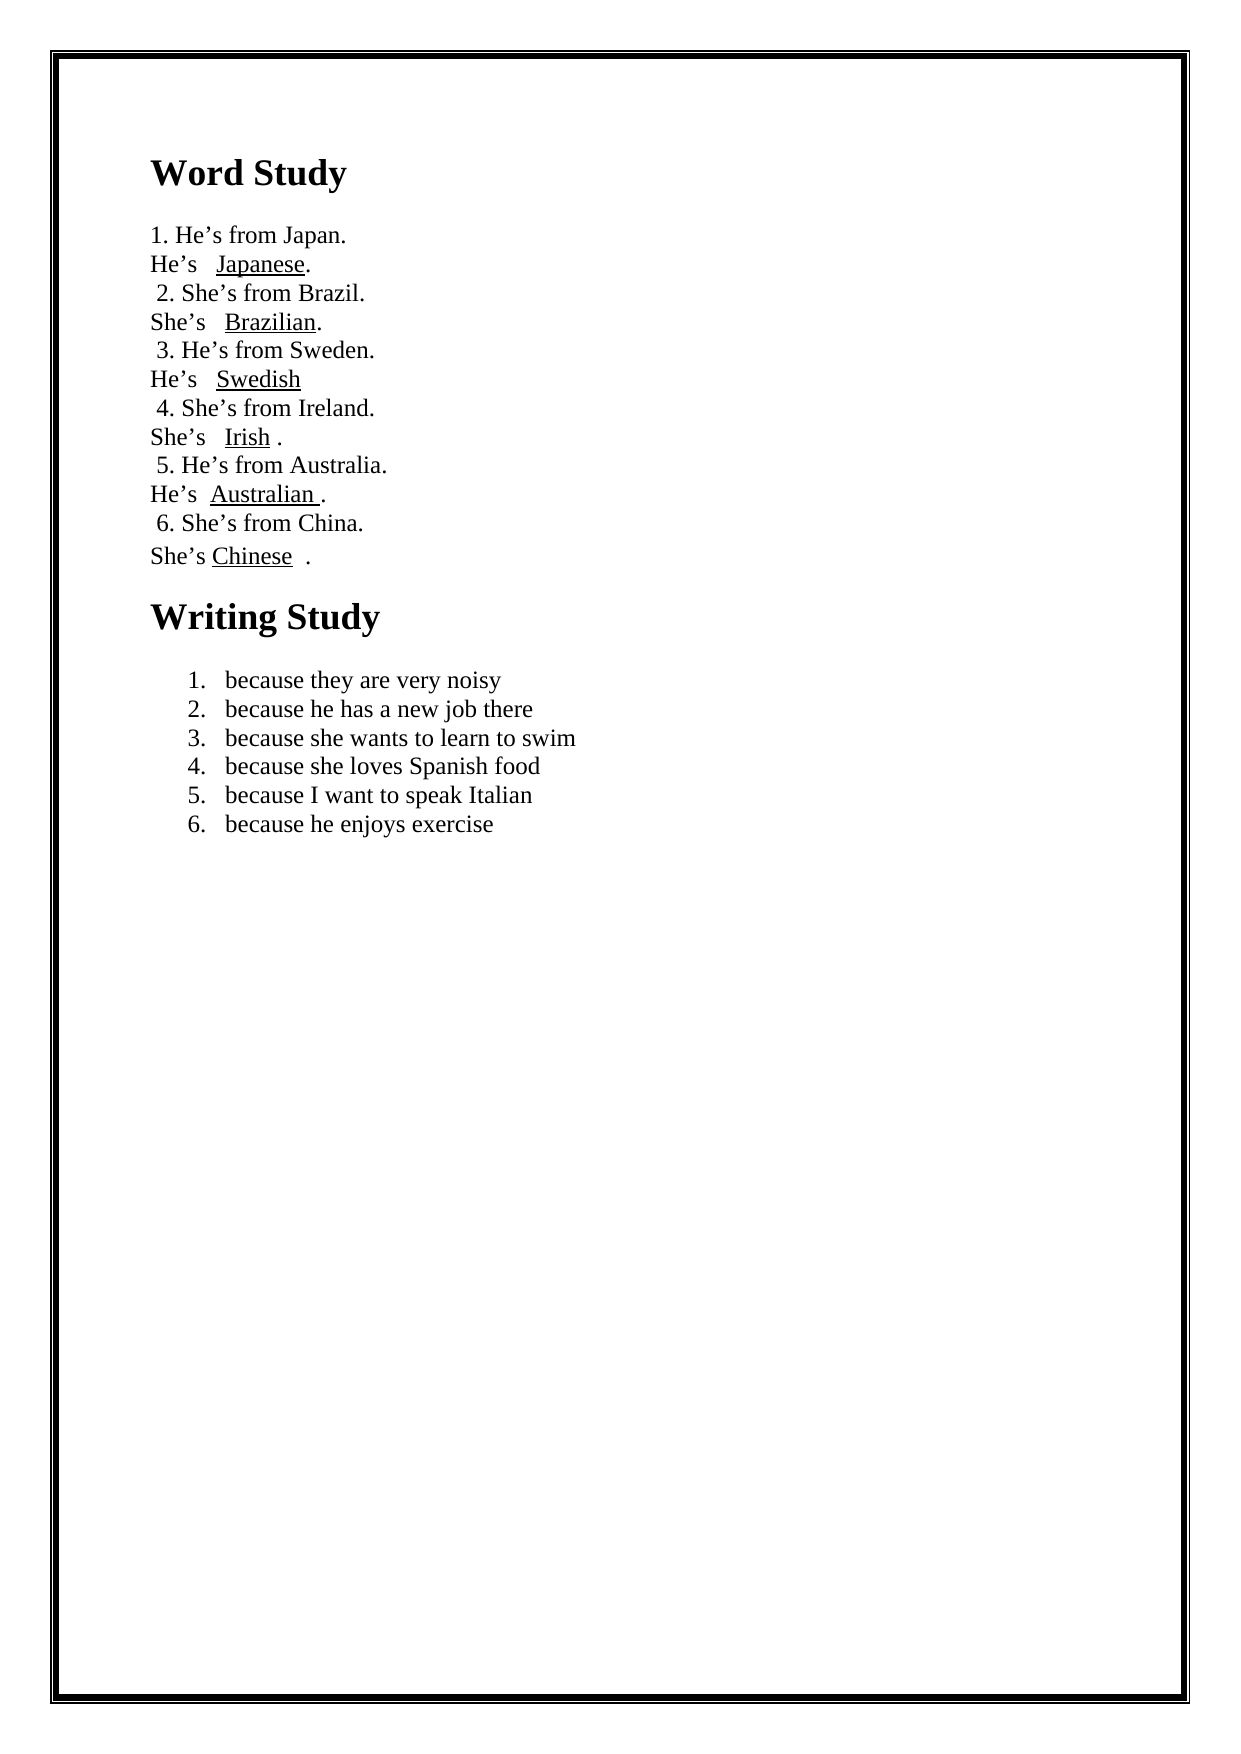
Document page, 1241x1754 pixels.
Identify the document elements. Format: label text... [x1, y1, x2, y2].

list because she wants to learn to swim [187, 723, 1090, 751]
list because I want to speak Italian [187, 780, 1090, 809]
list because he has a new job there [187, 694, 1090, 723]
text 6. She’s from China. She’s Chinese . [150, 508, 1090, 570]
text Word Study [150, 150, 1090, 193]
text 5. He’s from Australia. He’s Australian . [150, 450, 1090, 508]
text 4. She’s from Ireland. She’s Irish . [150, 393, 1090, 450]
list because he enjoys exercise [187, 809, 1090, 838]
text 1. He’s from Japan. He’s Japanese. [150, 220, 1090, 278]
list because they are very noisy [187, 665, 1090, 694]
text Writing Study [150, 595, 1090, 638]
list because she loves Spanish food [187, 751, 1090, 780]
text 3. He’s from Sweden. He’s Swedish [150, 335, 1090, 393]
text 2. She’s from Brazil. She’s Brazilian. [150, 278, 1090, 335]
